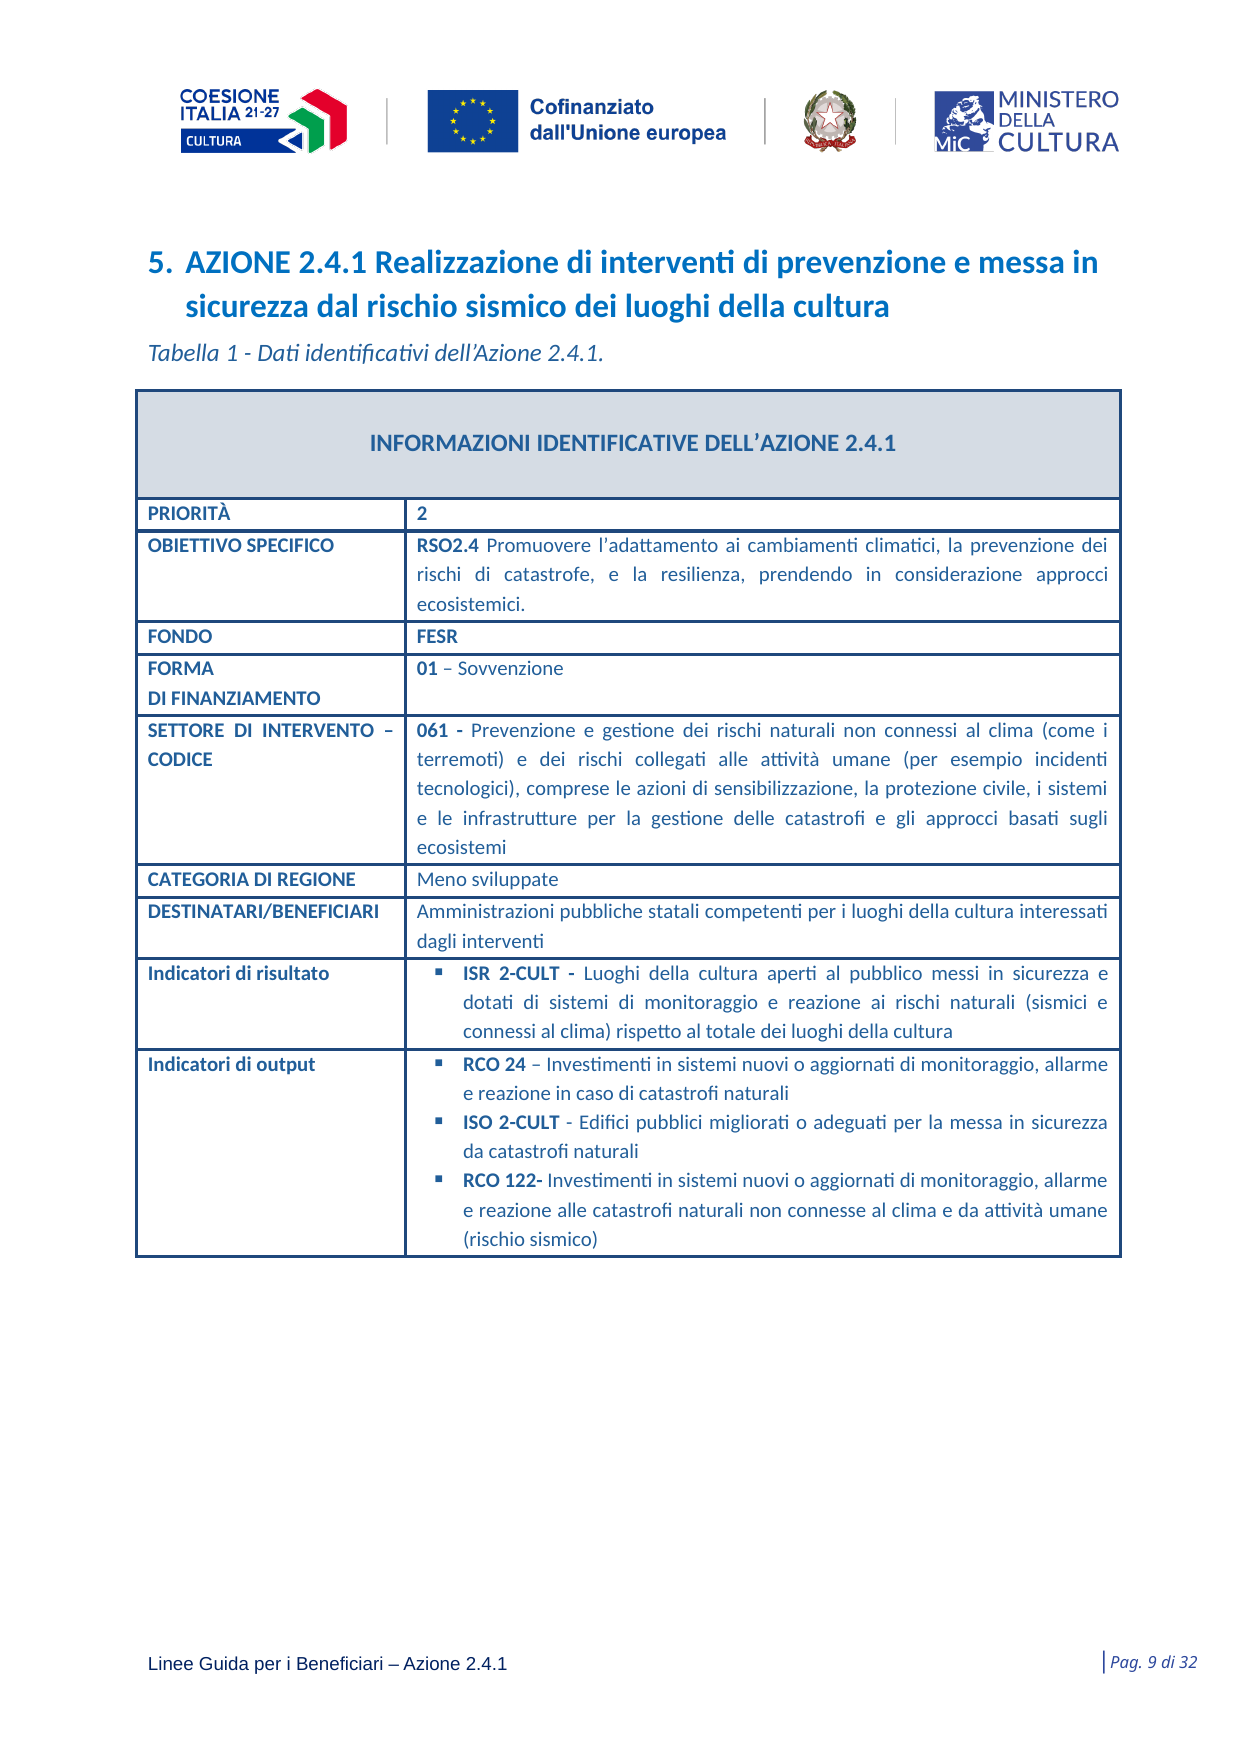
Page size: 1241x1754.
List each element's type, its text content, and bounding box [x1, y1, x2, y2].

text Tabella 1 - Dati identificativi dell’Azione 2.4.1. [148, 337, 1122, 368]
table_cell FESR [407, 623, 1119, 652]
table_cell PRIORITÀ [138, 500, 404, 529]
table_cell 2 [407, 500, 1119, 529]
table_cell FORMA DI FINANZIAMENTO [138, 656, 404, 714]
table_cell Indicatori di output [138, 1051, 404, 1255]
table_cell 061 - Prevenzione e gestione dei rischi naturali non connessi al clima (come i terremoti) e dei rischi collegati alle attività umane (per esempio incidenti tecnologici), comprese le azioni di sensibilizzazione, la protezione civile, i sistemi e le infrastrutture per la gestione delle catastrofi e gli approcci basati sugli ecosistemi [407, 717, 1119, 863]
table_cell Amministrazioni pubbliche statali competenti per i luoghi della cultura interessati dagli interventi [407, 899, 1119, 957]
table_cell 01 – Sovvenzione [407, 656, 1119, 714]
subtitle AZIONE 2.4.1 Realizzazione di interventi di prevenzione e messa in sicurezza dal rischio sismico dei luoghi della cultura [148, 241, 1122, 325]
table_cell RSO2.4 Promuovere l’adattamento ai cambiamenti climatici, la prevenzione dei rischi di catastrofe, e la resilienza, prendendo in considerazione approcci ecosistemici. [407, 533, 1119, 620]
table_cell CATEGORIA DI REGIONE [138, 866, 404, 896]
table_cell ISR 2-CULT - Luoghi della cultura aperti al pubblico messi in sicurezza e dotati di sistemi di monitoraggio e reazione ai rischi naturali (sismici e connessi al clima) rispetto al totale dei luoghi della cultura [407, 960, 1119, 1048]
table_cell Indicatori di risultato [138, 960, 404, 1048]
table_cell RCO 24 – Investimenti in sistemi nuovi o aggiornati di monitoraggio, allarme e reazione in caso di catastrofi naturali ISO 2-CULT - Edifici pubblici migliorati o adeguati per la messa in sicurezza da catastrofi naturali RCO 122- Investimenti in sistemi nuovi o aggiornati di monitoraggio, allarme e reazione alle catastrofi naturali non connesse al clima e da attività umane (rischio sismico) [407, 1051, 1119, 1255]
table_cell Meno sviluppate [407, 866, 1119, 896]
table_header INFORMAZIONI IDENTIFICATIVE DELL’AZIONE 2.4.1 [138, 392, 1119, 497]
table_cell SETTORE DI INTERVENTO – CODICE [138, 717, 404, 863]
picture [147, 73, 1152, 172]
table_cell OBIETTIVO SPECIFICO [138, 533, 404, 620]
table_cell FONDO [138, 623, 404, 652]
table_cell DESTINATARI/BENEFICIARI [138, 899, 404, 957]
